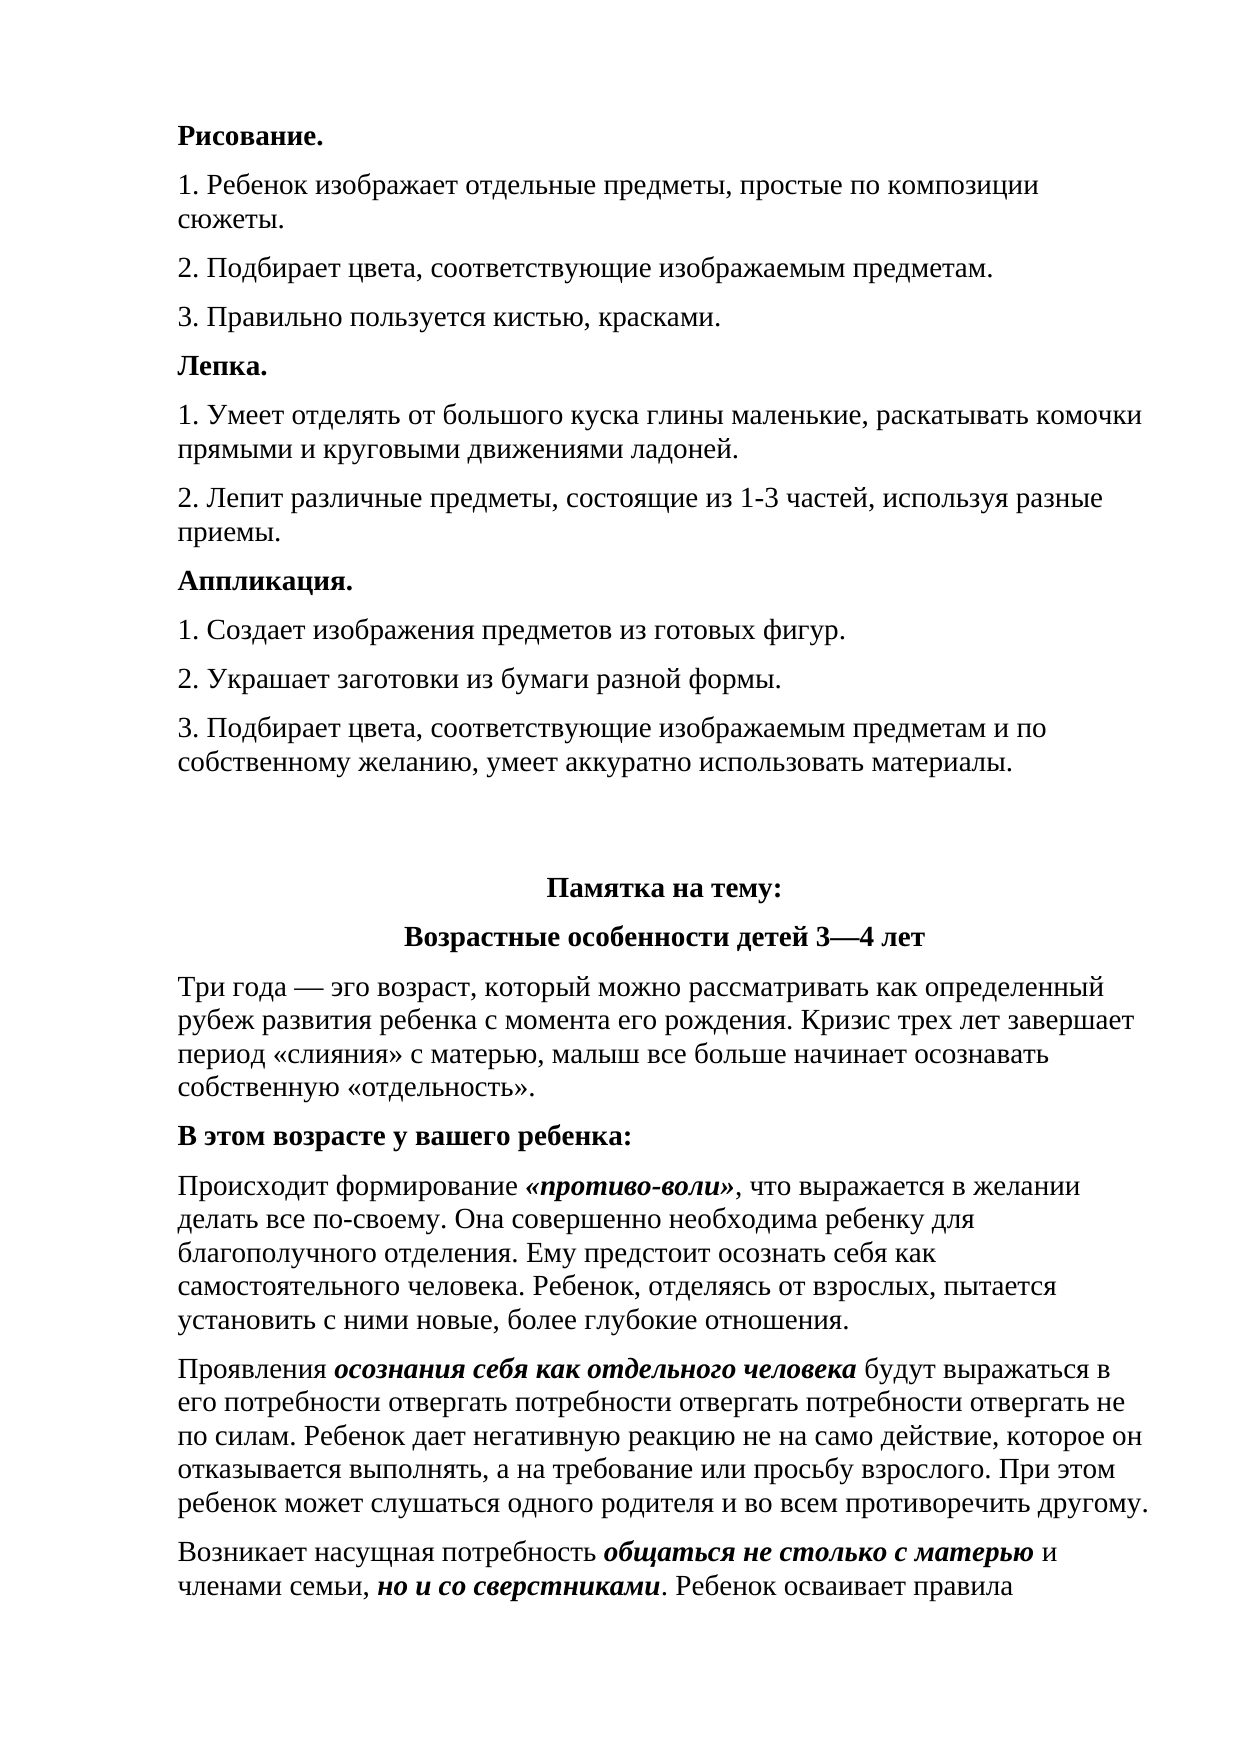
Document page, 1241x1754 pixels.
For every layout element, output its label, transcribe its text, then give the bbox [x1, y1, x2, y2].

text 1. Создает изображения предметов из готовых фигур. [177, 612, 1152, 646]
text Памятка на тему: [177, 870, 1152, 904]
text 3. Правильно пользуется кистью, красками. [177, 299, 1152, 333]
text 1. Ребенок изображает отдельные предметы, простые по композиции сюжеты. [177, 167, 1152, 234]
text Возрастные особенности детей 3—4 лет [177, 919, 1152, 953]
text В этом возрасте у вашего ребенка: [177, 1118, 1152, 1152]
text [177, 1534, 1152, 1601]
text Аппликация. [177, 563, 1152, 596]
text Происходит формирование «противо-воли», что выражается в желании делать все по-своему. Она совершенно необходима ребенку для благополучного отделения. Ему предстоит осознать себя как самостоятельного человека. Ребенок, отделяясь от взрослых, пытается установить с ними новые, более глубокие отношения. [177, 1168, 1152, 1335]
text 2. Украшает заготовки из бумаги разной формы. [177, 661, 1152, 695]
text Рисование. [177, 118, 1152, 152]
text Лепка. [177, 348, 1152, 382]
text Проявления осознания себя как отдельного человека будут выражаться в его потребности отвергать потребности отвергать потребности отвергать не по силам. Ребенок дает негативную реакцию не на само действие, которое он отказывается выполнять, а на требование или просьбу взрослого. При этом ребенок может слушаться одного родителя и во всем противоречить другому. [177, 1351, 1152, 1519]
text 2. Лепит различные предметы, состоящие из 1-3 частей, используя разные приемы. [177, 480, 1152, 547]
text Три года — эго возраст, который можно рассматривать как определенный рубеж развития ребенка с момента его рождения. Кризис трех лет завершает период «слияния» с матерью, малыш все больше начинает осознавать собственную «отдельность». [177, 969, 1152, 1103]
text 1. Умеет отделять от большого куска глины маленькие, раскатывать комочки прямыми и круговыми движениями ладоней. [177, 397, 1152, 464]
text 2. Подбирает цвета, соответствующие изображаемым предметам. [177, 250, 1152, 283]
text 3. Подбирает цвета, соответствующие изображаемым предметам и по собственному желанию, умеет аккуратно использовать материалы. [177, 710, 1152, 777]
